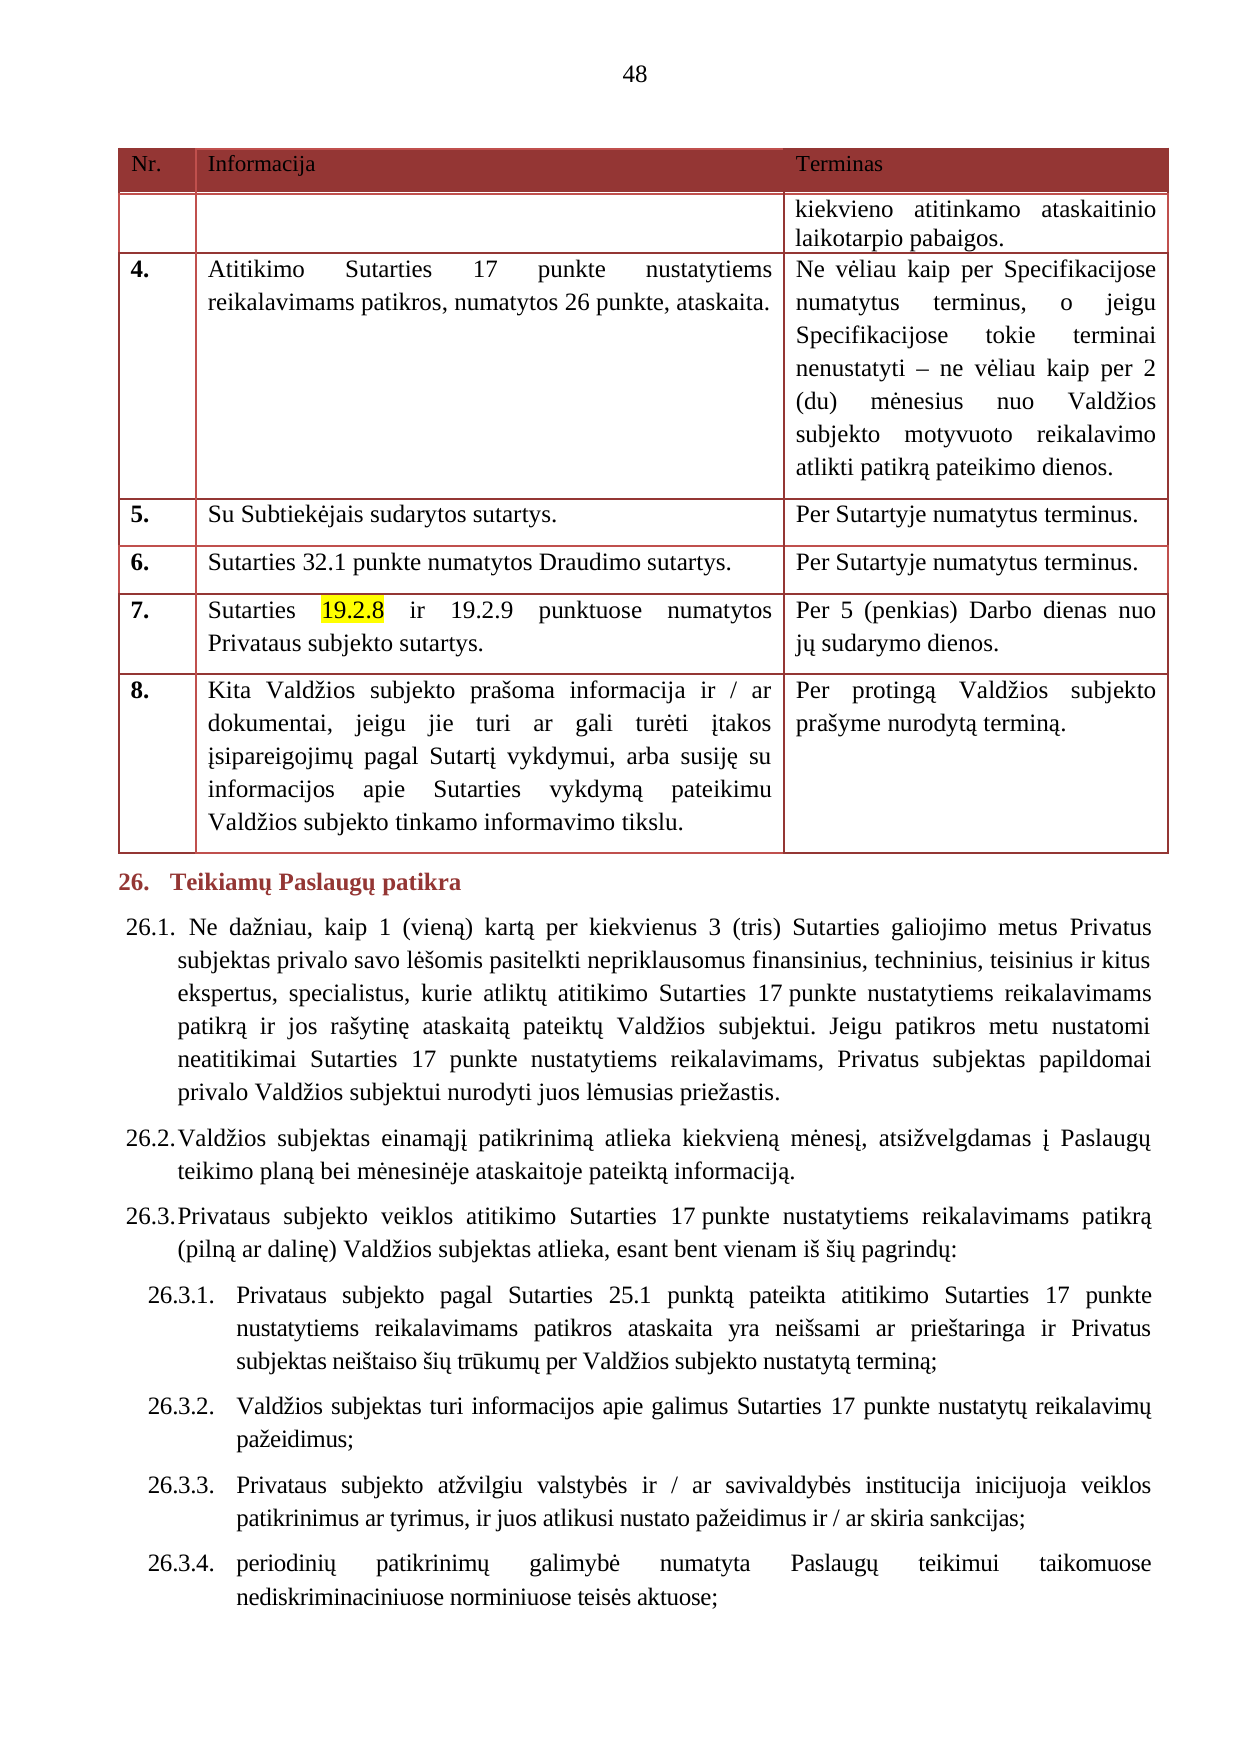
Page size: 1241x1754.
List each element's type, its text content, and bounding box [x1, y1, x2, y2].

table_cell Per protingą Valdžios subjekto prašyme nurodytą terminą. [785, 675, 1167, 852]
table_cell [197, 195, 783, 252]
subtitle Teikiamų Paslaugų patikra [118, 867, 1152, 895]
table_cell Su Subtiekėjais sudarytos sutartys. [197, 500, 783, 545]
table_header Terminas [785, 150, 1167, 192]
table_cell [120, 195, 195, 252]
table_cell Per Sutartyje numatytus terminus. [785, 500, 1167, 545]
table_cell Ne vėliau kaip per Specifikacijose numatytus terminus, o jeigu Specifikacijose tokie terminai nenustatyti – ne vėliau kaip per 2 (du) mėnesius nuo Valdžios subjekto motyvuoto reikalavimo atlikti patikrą pateikimo dienos. [785, 254, 1167, 497]
table_cell [120, 547, 195, 593]
table_cell [120, 500, 195, 545]
table_cell Per 5 (penkias) Darbo dienas nuo jų sudarymo dienos. [785, 595, 1167, 673]
table_cell Kita Valdžios subjekto prašoma informacija ir / ar dokumentai, jeigu jie turi ar gali turėti įtakos įsipareigojimų pagal Sutartį vykdymui, arba susiję su informacijos apie Sutarties vykdymą pateikimu Valdžios subjekto tinkamo informavimo tikslu. [197, 675, 783, 852]
table_header Nr. [120, 150, 195, 192]
table_cell Atitikimo Sutarties 17 punkte nustatytiems reikalavimams patikros, numatytos 26 punkte, ataskaita. [197, 254, 783, 497]
text Valdžios subjektas einamąjį patikrinimą atlieka kiekvieną mėnesį, atsižvelgdamas į Paslaugų teikimo planą bei mėnesinėje ataskaitoje pateiktą informaciją. [126, 1123, 1152, 1184]
table_cell Sutarties 19.2.8 ir 19.2.9 punktuose numatytos Privataus subjekto sutartys. [197, 595, 783, 673]
table_cell Per Sutartyje numatytus terminus. [785, 547, 1167, 593]
table_cell [120, 254, 195, 497]
text Privataus subjekto pagal Sutarties 25.1 punktą pateikta atitikimo Sutarties 17 punkte nustatytiems reikalavimams patikros ataskaita yra neišsami ar prieštaringa ir Privatus subjektas neištaiso šių trūkumų per Valdžios subjekto nustatytą terminą; [148, 1280, 1152, 1375]
text Valdžios subjektas turi informacijos apie galimus Sutarties 17 punkte nustatytų reikalavimų pažeidimus; [148, 1391, 1152, 1453]
text Privataus subjekto atžvilgiu valstybės ir / ar savivaldybės institucija inicijuoja veiklos patikrinimus ar tyrimus, ir juos atlikusi nustato pažeidimus ir / ar skiria sankcijas; [148, 1470, 1152, 1532]
table_cell [120, 675, 195, 852]
table_cell [120, 595, 195, 673]
table_cell Sutarties 32.1 punkte numatytos Draudimo sutartys. [197, 547, 783, 593]
table_header Informacija [197, 150, 783, 192]
text periodinių patikrinimų galimybė numatyta Paslaugų teikimui taikomuose nediskriminaciniuose norminiuose teisės aktuose; [148, 1548, 1152, 1610]
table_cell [785, 195, 1167, 252]
text Privataus subjekto veiklos atitikimo Sutarties 17 punkte nustatytiems reikalavimams patikrą (pilną ar dalinę) Valdžios subjektas atlieka, esant bent vienam iš šių pagrindų: [126, 1201, 1152, 1263]
text Ne dažniau, kaip 1 (vieną) kartą per kiekvienus 3 (tris) Sutarties galiojimo metus Privatus subjektas privalo savo lėšomis pasitelkti nepriklausomus finansinius, techninius, teisinius ir kitus ekspertus, specialistus, kurie atliktų atitikimo Sutarties 17 punkte nustatytiems reikalavimams patikrą ir jos rašytinę ataskaitą pateiktų Valdžios subjektui. Jeigu patikros metu nustatomi neatitikimai Sutarties 17 punkte nustatytiems reikalavimams, Privatus subjektas papildomai privalo Valdžios subjektui nurodyti juos lėmusias priežastis. [126, 912, 1152, 1106]
